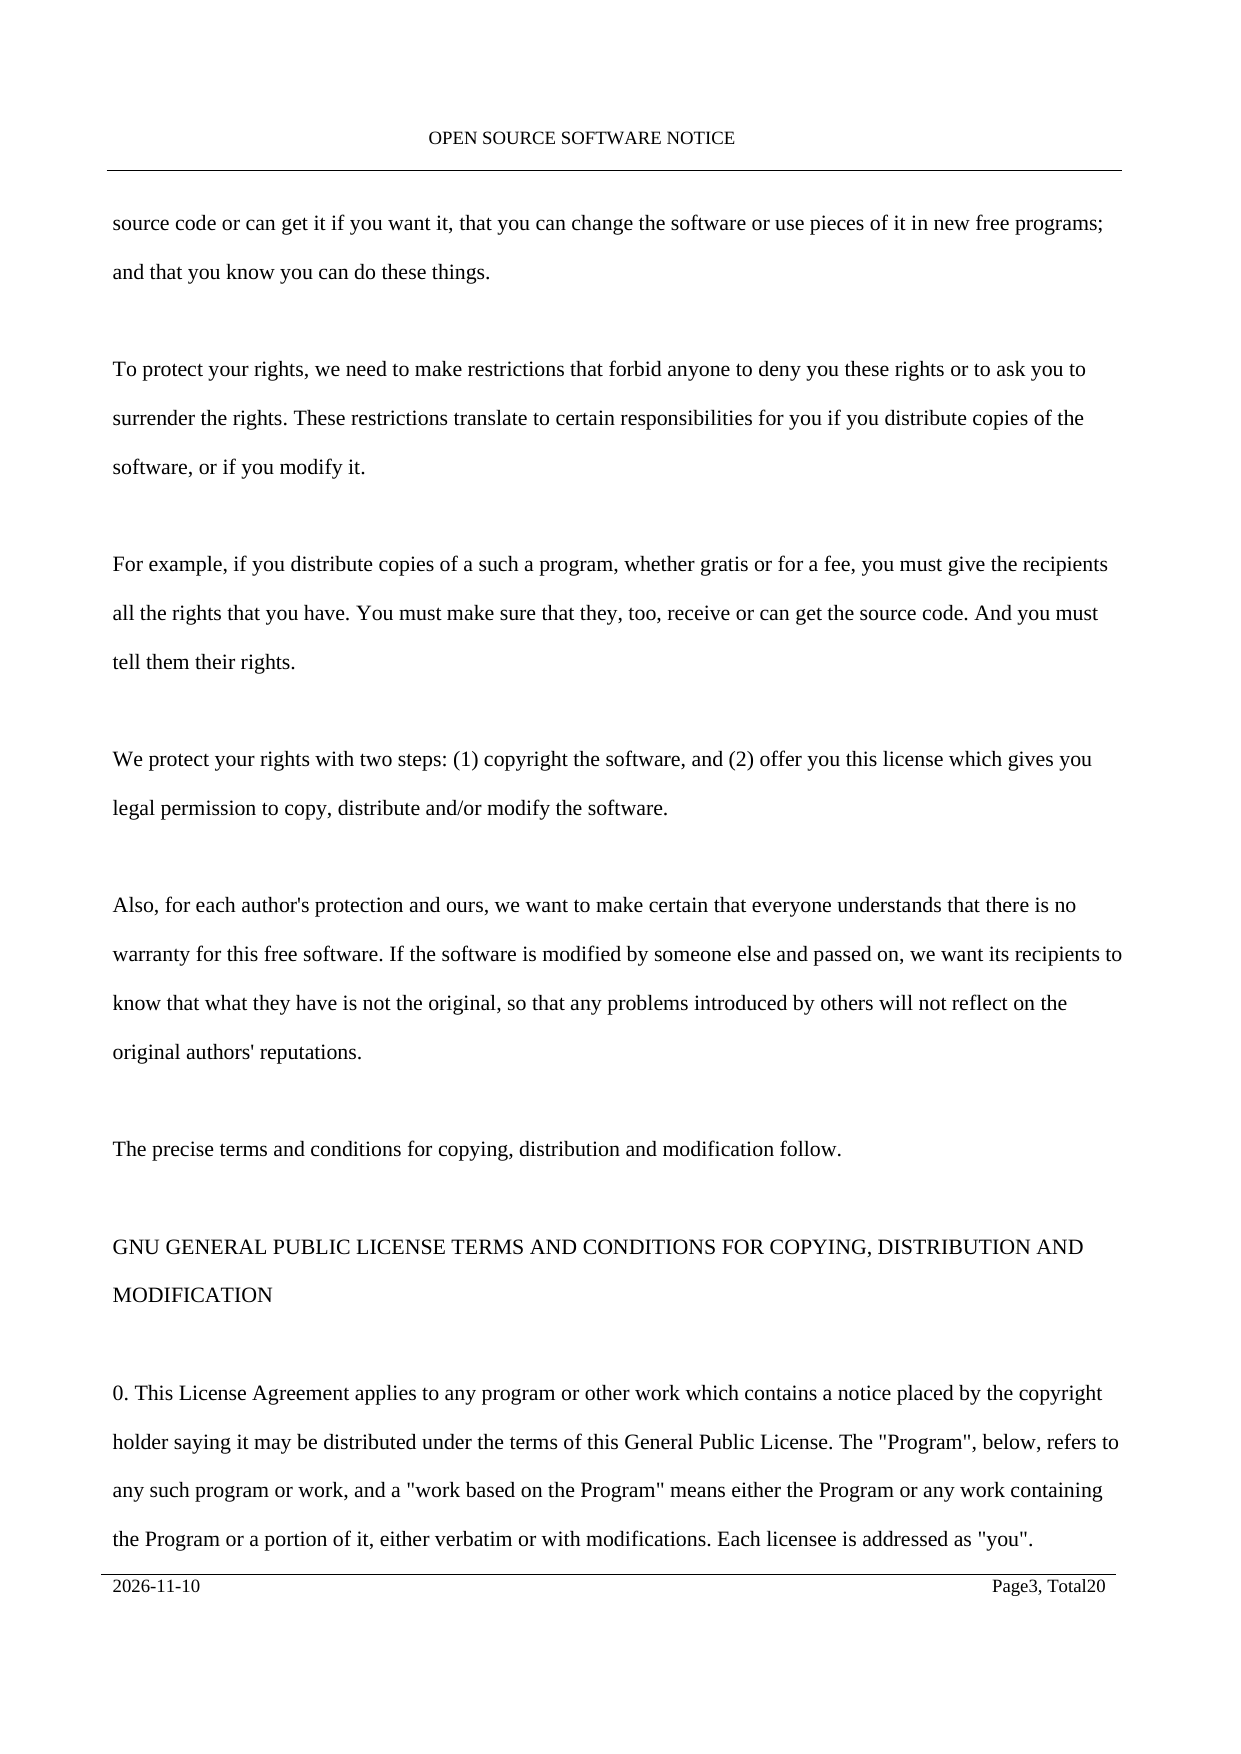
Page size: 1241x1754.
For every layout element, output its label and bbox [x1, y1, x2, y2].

text [112, 206, 1128, 1555]
